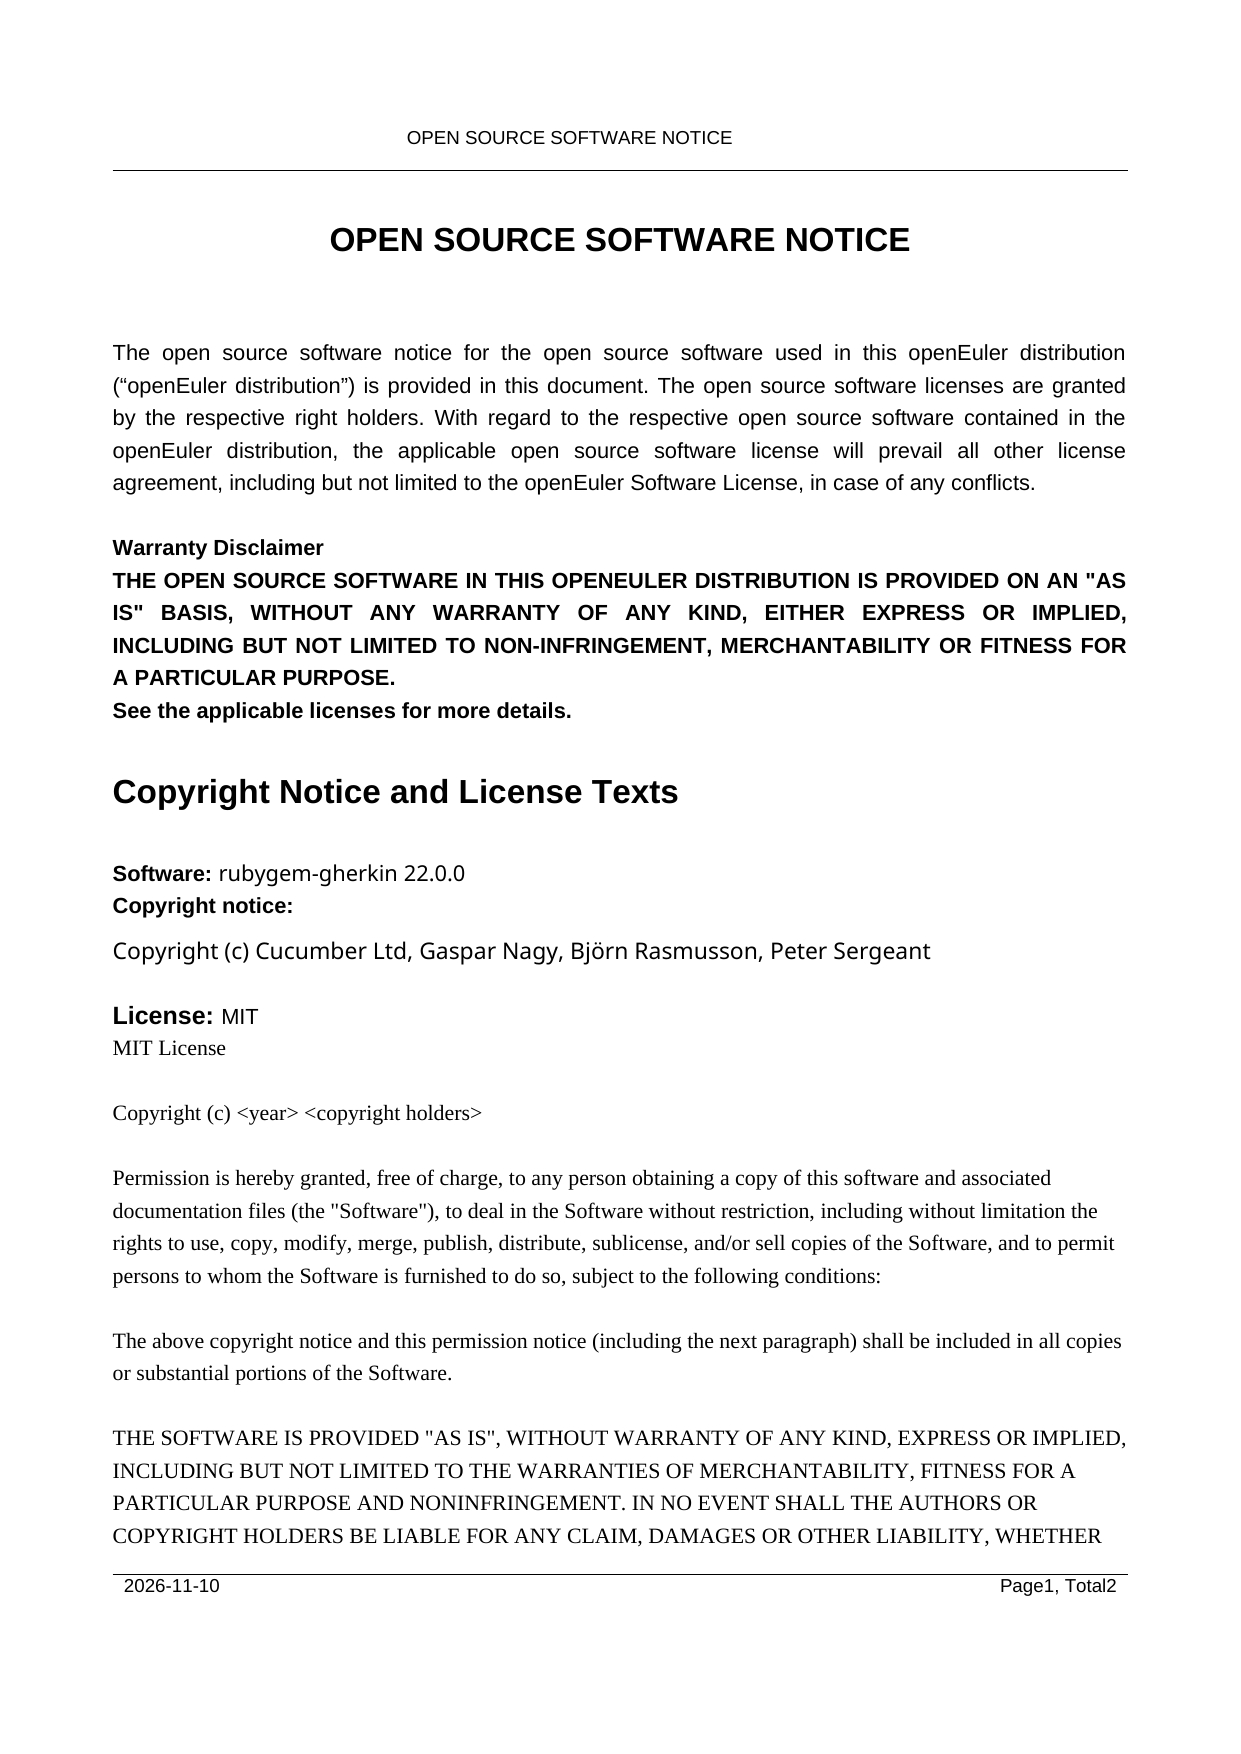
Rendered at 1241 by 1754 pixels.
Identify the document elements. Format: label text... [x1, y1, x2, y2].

text Copyright Notice and License Texts [112, 759, 1128, 824]
text License: MIT [112, 999, 1128, 1031]
text OPEN SOURCE SOFTWARE NOTICE [112, 206, 1128, 271]
text Copyright (c) Cucumber Ltd, Gaspar Nagy, Björn Rasmusson, Peter Sergeant [112, 934, 1128, 999]
text Warranty Disclaimer [112, 531, 1128, 564]
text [112, 1031, 1128, 1551]
title Software: rubygem-gherkin 22.0.0 [112, 856, 1128, 889]
text The open source software notice for the open source software used in this openEuler distribution (“openEuler distribution”) is provided in this document. The open source software licenses are granted by the respective right holders. With regard to the respective open source software contained in the openEuler distribution, the applicable open source software license will prevail all other license agreement, including but not limited to the openEuler Software License, in case of any conflicts. [112, 336, 1128, 499]
text THE OPEN SOURCE SOFTWARE IN THIS OPENEULER DISTRIBUTION IS PROVIDED ON AN "AS IS" BASIS, WITHOUT ANY WARRANTY OF ANY KIND, EITHER EXPRESS OR IMPLIED, INCLUDING BUT NOT LIMITED TO NON-INFRINGEMENT, MERCHANTABILITY OR FITNESS FOR A PARTICULAR PURPOSE. See the applicable licenses for more details. [112, 564, 1128, 726]
text Copyright notice: [112, 889, 1128, 921]
